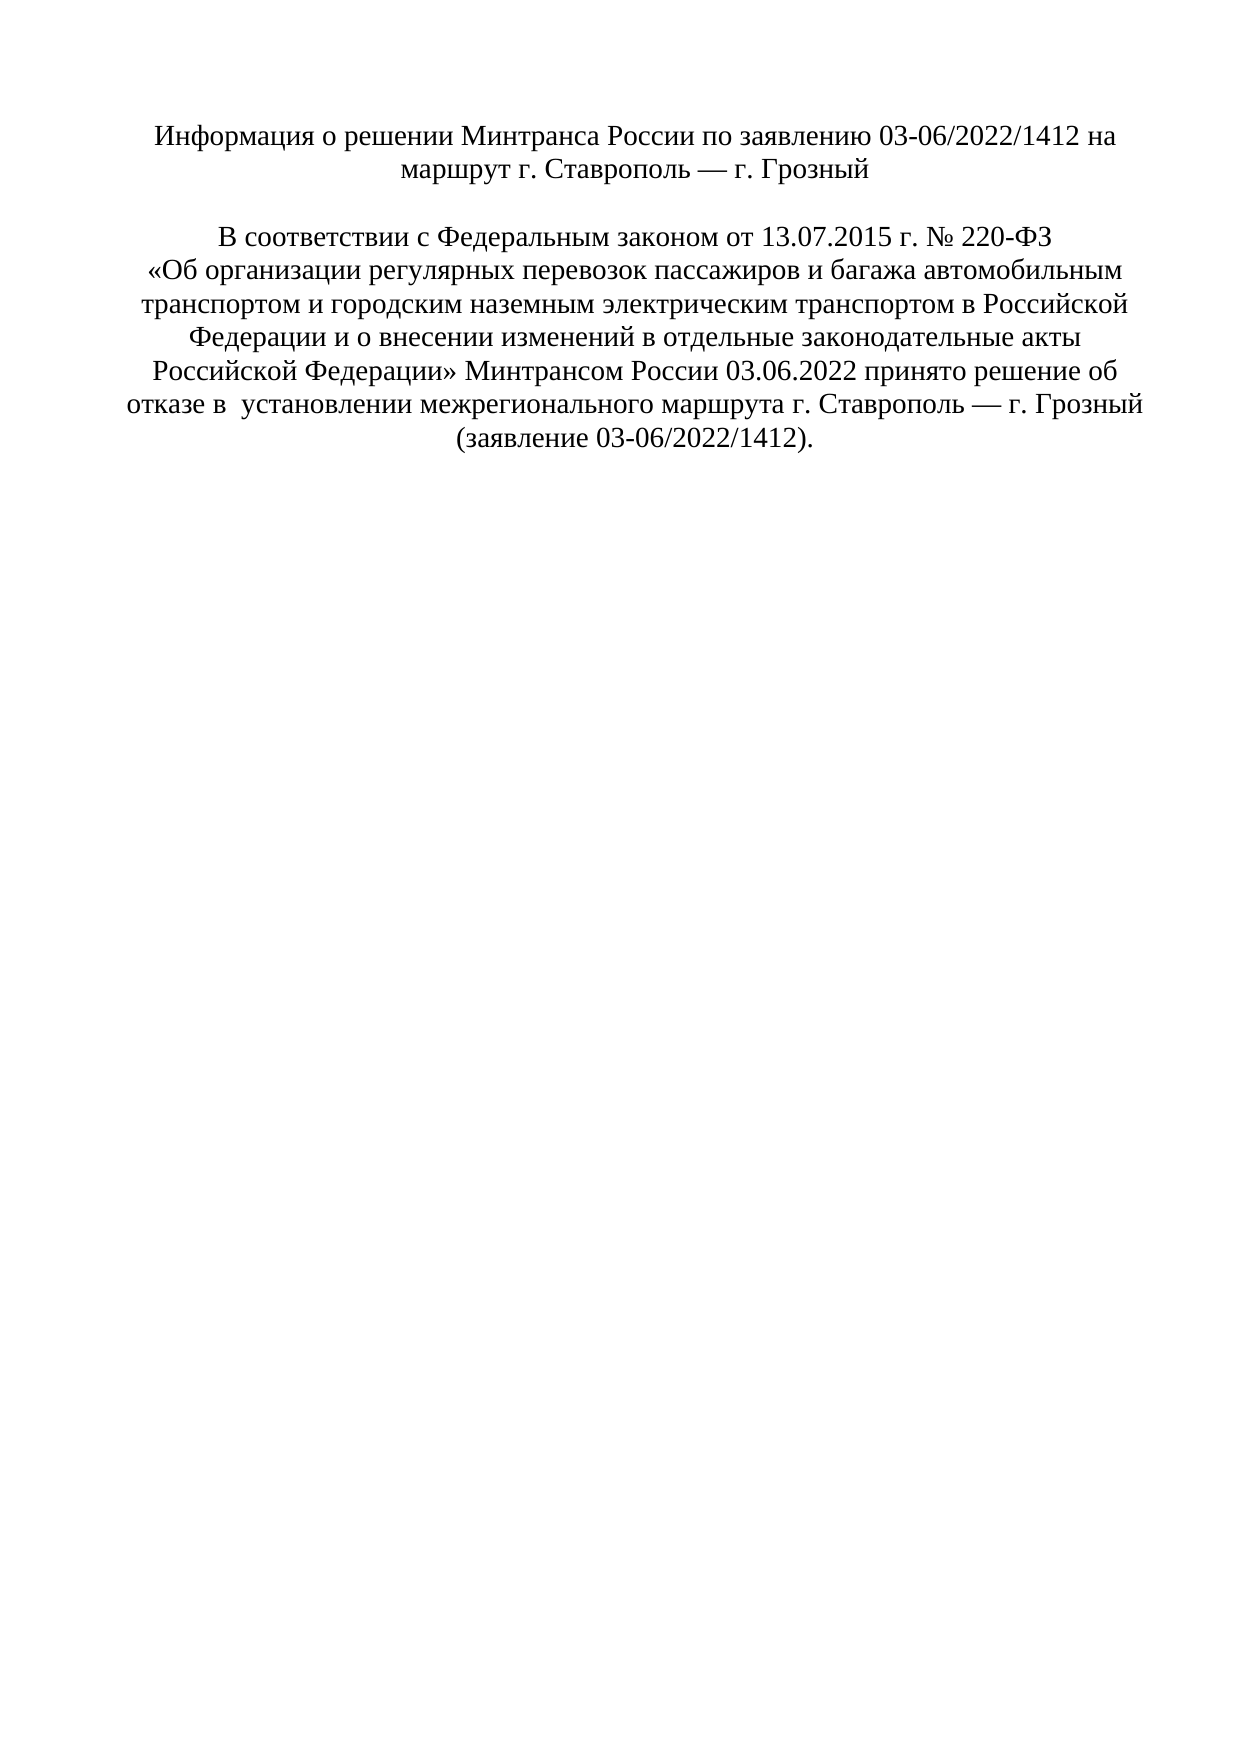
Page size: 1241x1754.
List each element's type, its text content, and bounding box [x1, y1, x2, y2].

text В соответствии с Федеральным законом от 13.07.2015 г. № 220-ФЗ «Об организации регулярных перевозок пассажиров и багажа автомобильным транспортом и городским наземным электрическим транспортом в Российской Федерации и о внесении изменений в отдельные законодательные акты Российской Федерации» Минтрансом России 03.06.2022 принято решение об отказе в установлении межрегионального маршрута г. Ставрополь — г. Грозный (заявление 03-06/2022/1412). [118, 219, 1152, 453]
text Информация о решении Минтранса России по заявлению 03-06/2022/1412 на маршрут г. Ставрополь — г. Грозный [118, 118, 1152, 185]
